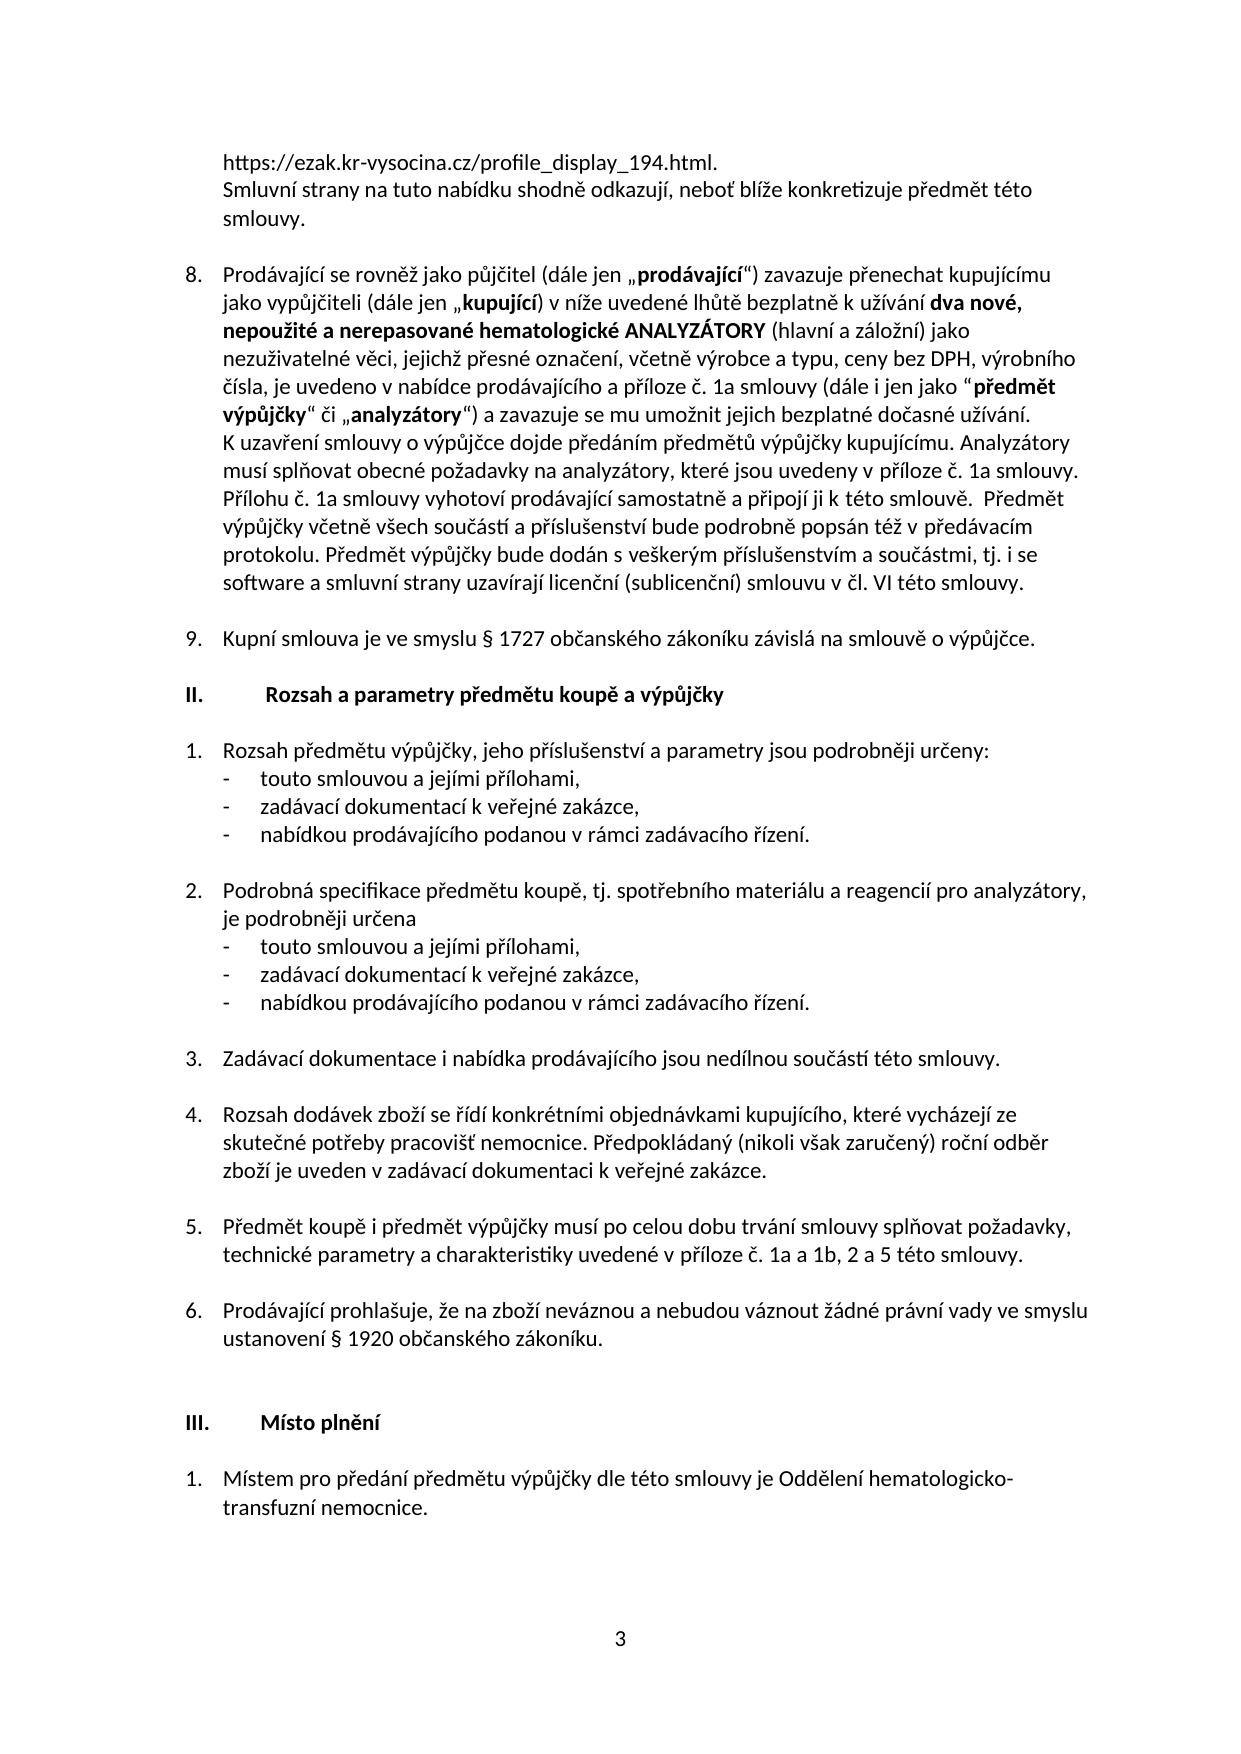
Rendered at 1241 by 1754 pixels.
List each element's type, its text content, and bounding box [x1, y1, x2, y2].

list Místem pro předání předmětu výpůjčky dle této smlouvy je Oddělení hematologicko-transfuzní nemocnice. [185, 1464, 1093, 1521]
list touto smlouvou a jejími přílohami, [223, 764, 1093, 792]
list Rozsah dodávek zboží se řídí konkrétními objednávkami kupujícího, které vycházejí ze skutečné potřeby pracovišť nemocnice. Předpokládaný (nikoli však zaručený) roční odběr zboží je uveden v zadávací dokumentaci k veřejné zakázce. [185, 1100, 1093, 1184]
list touto smlouvou a jejími přílohami, [223, 932, 1093, 960]
list Smluvní strany na tuto nabídku shodně odkazují, neboť blíže konkretizuje předmět této smlouvy. [223, 176, 1093, 232]
list https://ezak.kr-vysocina.cz/profile_display_194.html. [223, 148, 1093, 176]
list zadávací dokumentací k veřejné zakázce, [223, 960, 1093, 988]
list nabídkou prodávajícího podanou v rámci zadávacího řízení. [223, 820, 1093, 848]
list Předmět koupě i předmět výpůjčky musí po celou dobu trvání smlouvy splňovat požadavky, technické parametry a charakteristiky uvedené v příloze č. 1a a 1b, 2 a 5 této smlouvy. [185, 1212, 1093, 1268]
list Rozsah předmětu výpůjčky, jeho příslušenství a parametry jsou podrobněji určeny: [185, 736, 1093, 764]
list Podrobná specifikace předmětu koupě, tj. spotřebního materiálu a reagencií pro analyzátory, je podrobněji určena [185, 876, 1093, 932]
list Místo plnění [185, 1408, 1093, 1437]
list Zadávací dokumentace i nabídka prodávajícího jsou nedílnou součástí této smlouvy. [185, 1044, 1093, 1072]
list Rozsah a parametry předmětu koupě a výpůjčky [185, 680, 1093, 708]
list Kupní smlouva je ve smyslu § 1727 občanského zákoníku závislá na smlouvě o výpůjčce. [185, 624, 1093, 652]
list Prodávající prohlašuje, že na zboží neváznou a nebudou váznout žádné právní vady ve smyslu ustanovení § 1920 občanského zákoníku. [185, 1296, 1093, 1352]
list Prodávající se rovněž jako půjčitel (dále jen „prodávající“) zavazuje přenechat kupujícímu jako vypůjčiteli (dále jen „kupující) v níže uvedené lhůtě bezplatně k užívání dva nové, nepoužité a nerepasované hematologické ANALYZÁTORY (hlavní a záložní) jako nezuživatelné věci, jejichž přesné označení, včetně výrobce a typu, ceny bez DPH, výrobního čísla, je uvedeno v nabídce prodávajícího a příloze č. 1a smlouvy (dále i jen jako “předmět výpůjčky“ či „analyzátory“) a zavazuje se mu umožnit jejich bezplatné dočasné užívání. K uzavření smlouvy o výpůjčce dojde předáním předmětů výpůjčky kupujícímu. Analyzátory musí splňovat obecné požadavky na analyzátory, které jsou uvedeny v příloze č. 1a smlouvy. Přílohu č. 1a smlouvy vyhotoví prodávající samostatně a připojí ji k této smlouvě. Předmět výpůjčky včetně všech součástí a příslušenství bude podrobně popsán též v předávacím protokolu. Předmět výpůjčky bude dodán s veškerým příslušenstvím a součástmi, tj. i se software a smluvní strany uzavírají licenční (sublicenční) smlouvu v čl. VI této smlouvy. [185, 260, 1093, 596]
list nabídkou prodávajícího podanou v rámci zadávacího řízení. [223, 988, 1093, 1016]
list zadávací dokumentací k veřejné zakázce, [223, 792, 1093, 820]
